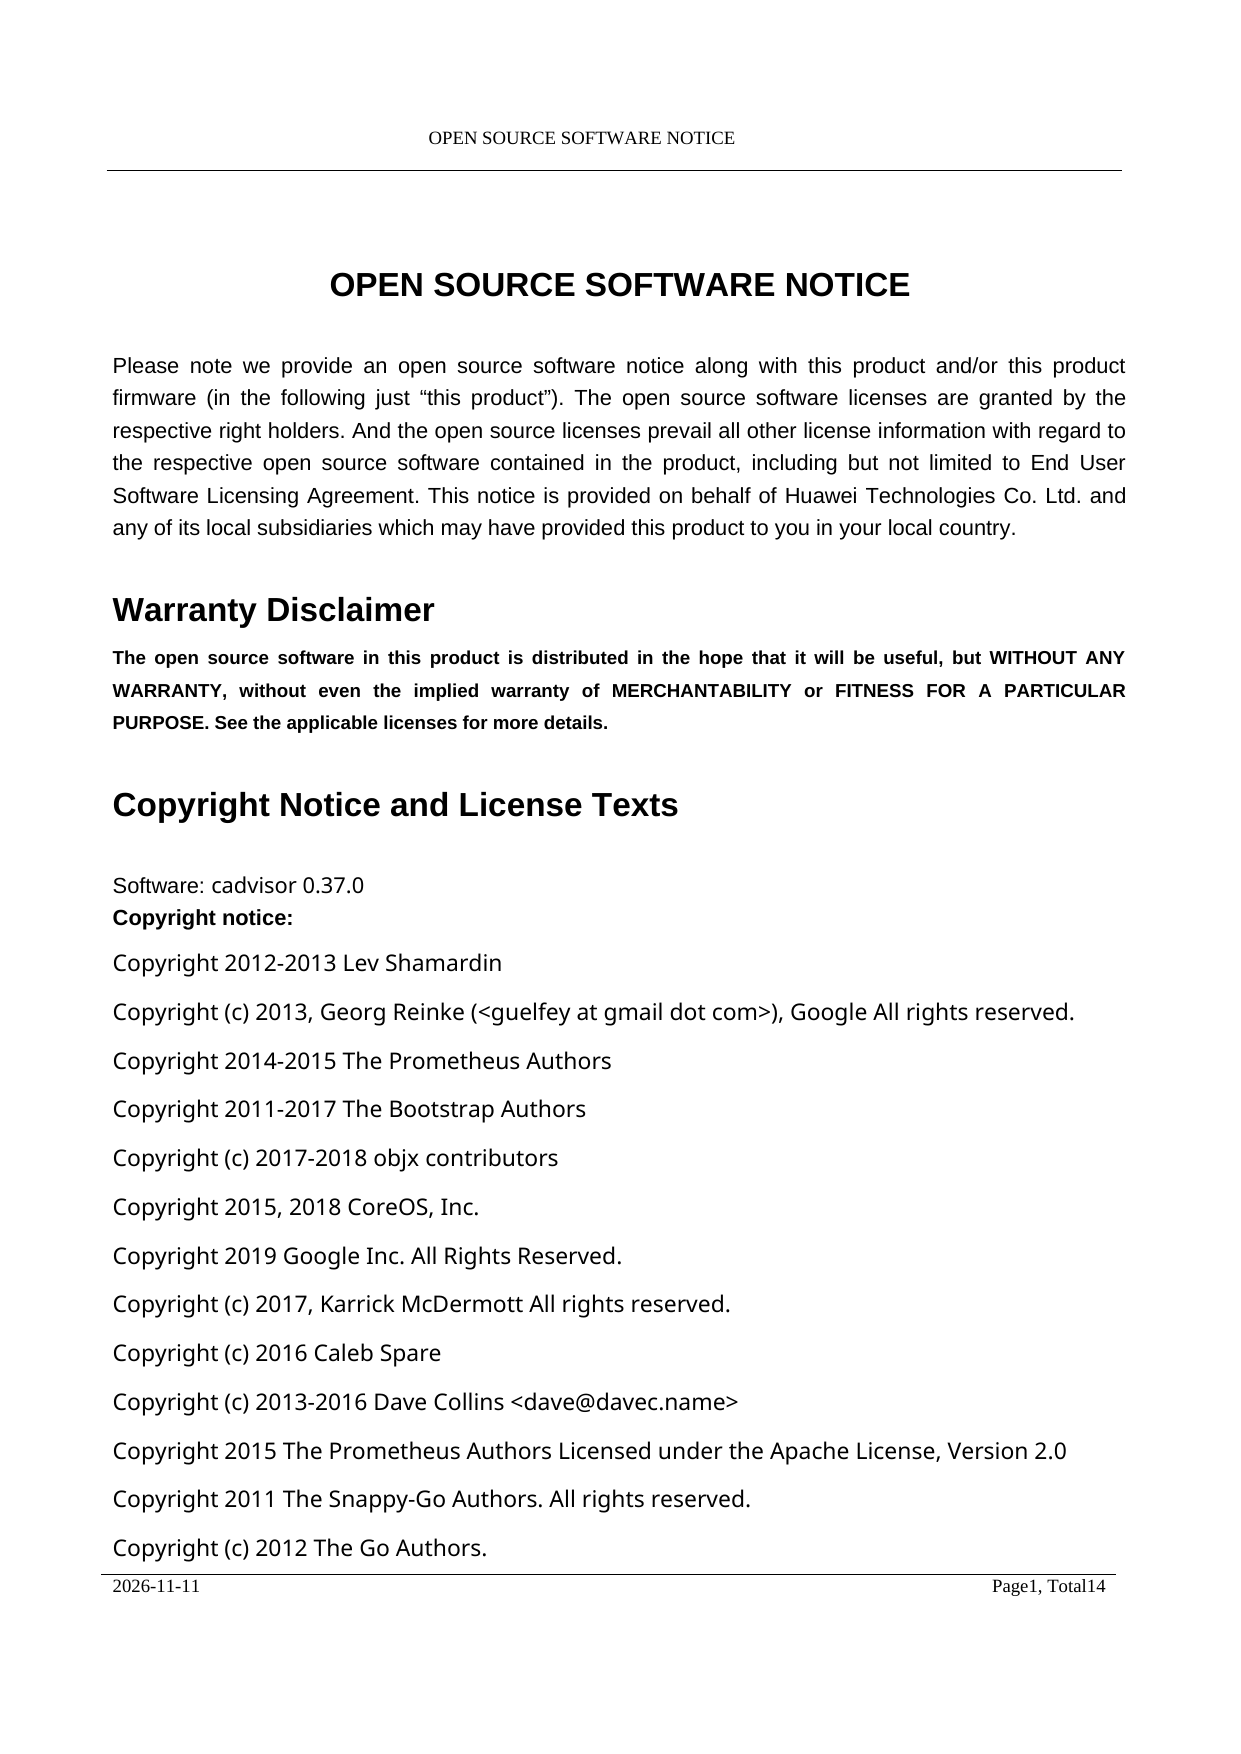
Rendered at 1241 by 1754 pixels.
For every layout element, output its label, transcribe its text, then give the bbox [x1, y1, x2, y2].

text The open source software in this product is distributed in the hope that it will be useful, but WITHOUT ANY WARRANTY, without even the implied warranty of MERCHANTABILITY or FITNESS FOR A PARTICULAR PURPOSE. See the applicable licenses for more details. [112, 641, 1128, 739]
text Software: cadvisor 0.37.0 [112, 869, 1128, 901]
text Copyright notice: [112, 901, 1128, 934]
text OPEN SOURCE SOFTWARE NOTICE [112, 251, 1128, 316]
text Please note we provide an open source software notice along with this product and/or this product firmware (in the following just “this product”). The open source software licenses are granted by the respective right holders. And the open source licenses prevail all other license information with regard to the respective open source software contained in the product, including but not limited to End User Software Licensing Agreement. This notice is provided on behalf of Huawei Technologies Co. Ltd. and any of its local subsidiaries which may have provided this product to you in your local country. [112, 349, 1128, 544]
text Copyright Notice and License Texts [112, 771, 1128, 836]
text Warranty Disclaimer [112, 576, 1128, 641]
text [112, 947, 1128, 1564]
